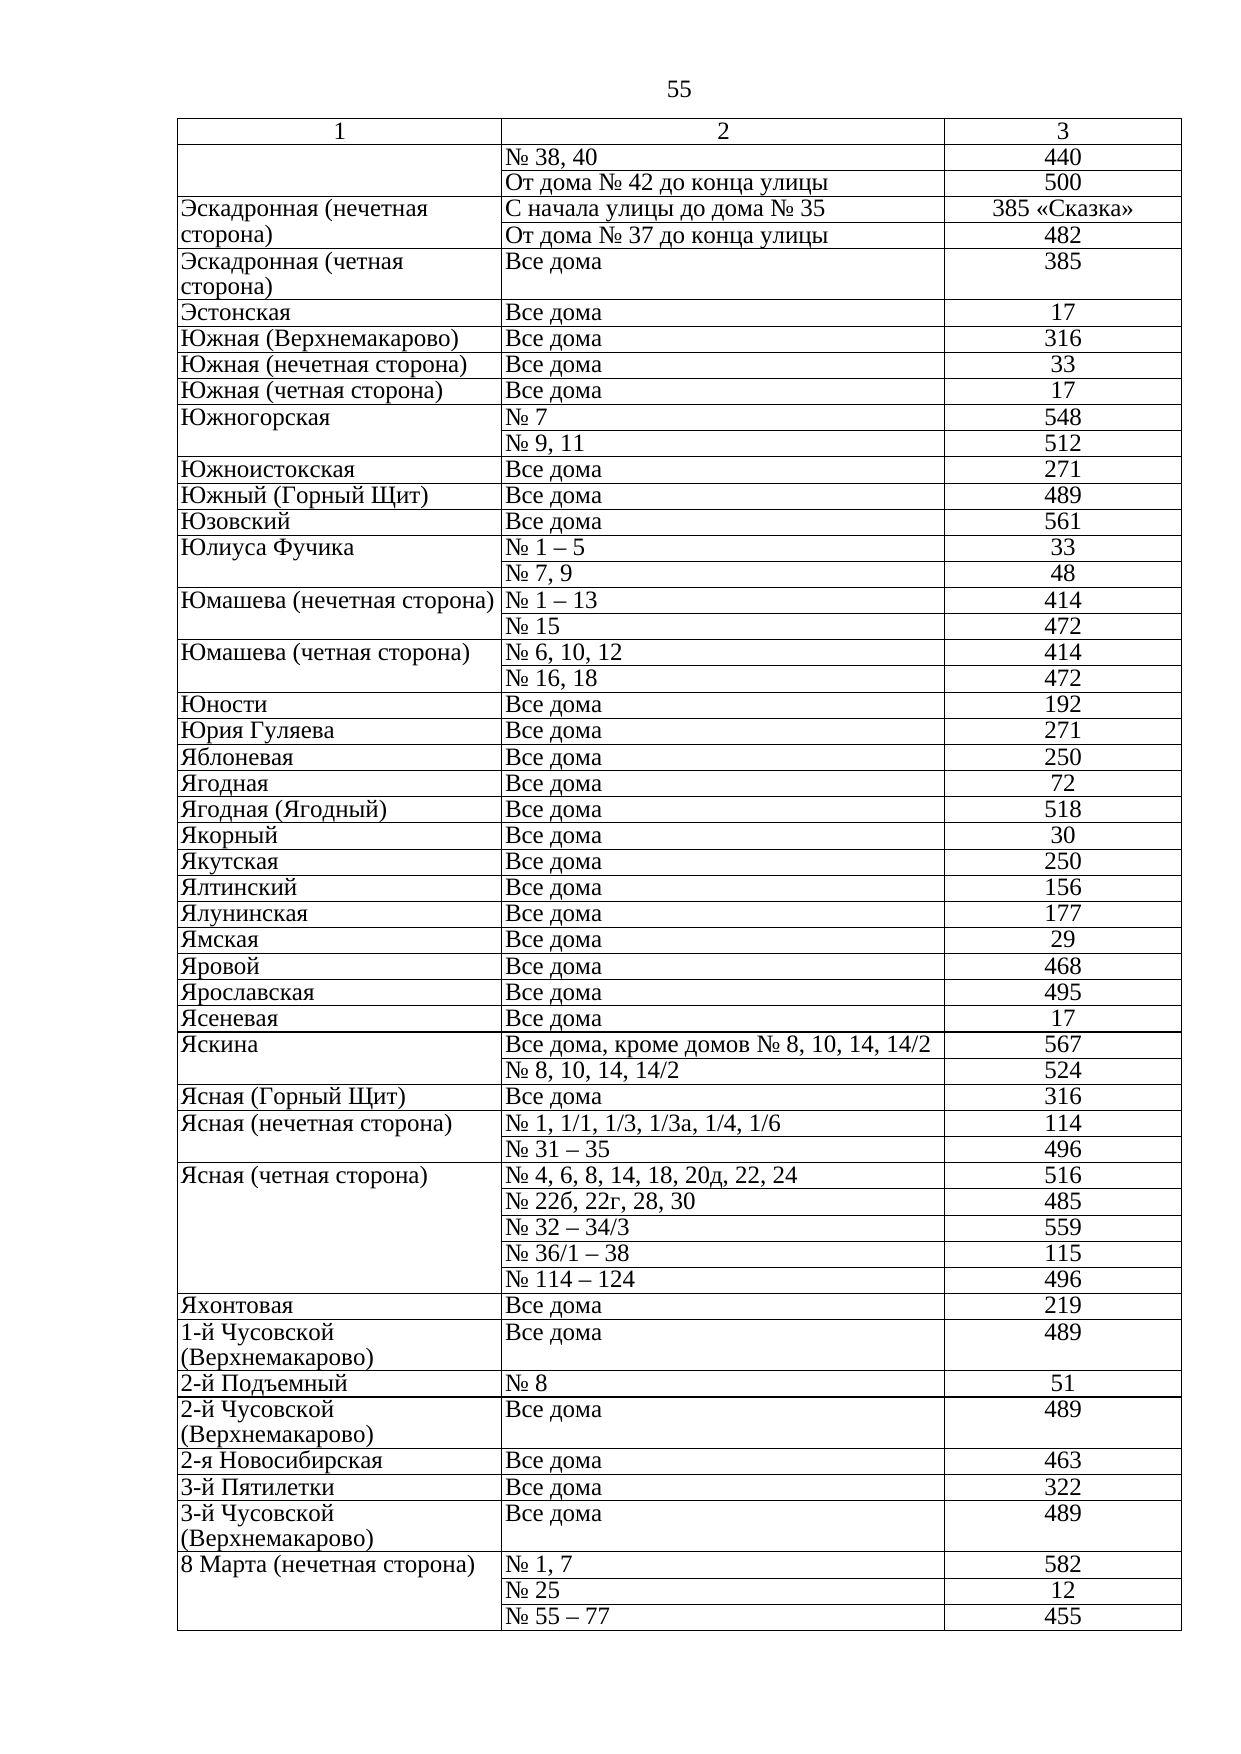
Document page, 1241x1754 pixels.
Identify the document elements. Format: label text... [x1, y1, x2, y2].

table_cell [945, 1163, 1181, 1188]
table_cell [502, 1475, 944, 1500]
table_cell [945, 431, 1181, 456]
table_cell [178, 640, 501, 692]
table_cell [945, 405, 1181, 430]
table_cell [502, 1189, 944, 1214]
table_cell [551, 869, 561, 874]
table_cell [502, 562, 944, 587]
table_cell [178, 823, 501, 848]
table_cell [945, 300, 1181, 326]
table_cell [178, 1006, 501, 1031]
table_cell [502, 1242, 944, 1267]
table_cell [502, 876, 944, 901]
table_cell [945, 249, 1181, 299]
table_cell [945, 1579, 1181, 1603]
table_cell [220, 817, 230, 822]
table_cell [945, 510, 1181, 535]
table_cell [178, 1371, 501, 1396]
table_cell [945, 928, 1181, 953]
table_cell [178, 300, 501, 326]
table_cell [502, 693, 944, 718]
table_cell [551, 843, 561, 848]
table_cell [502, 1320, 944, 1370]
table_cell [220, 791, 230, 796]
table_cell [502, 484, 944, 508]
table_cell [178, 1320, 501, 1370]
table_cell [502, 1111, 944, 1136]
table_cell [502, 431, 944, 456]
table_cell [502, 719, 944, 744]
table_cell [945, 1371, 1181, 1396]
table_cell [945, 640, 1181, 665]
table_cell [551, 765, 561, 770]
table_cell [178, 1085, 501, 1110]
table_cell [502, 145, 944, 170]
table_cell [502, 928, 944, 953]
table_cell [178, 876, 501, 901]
table_header 1 [178, 119, 501, 144]
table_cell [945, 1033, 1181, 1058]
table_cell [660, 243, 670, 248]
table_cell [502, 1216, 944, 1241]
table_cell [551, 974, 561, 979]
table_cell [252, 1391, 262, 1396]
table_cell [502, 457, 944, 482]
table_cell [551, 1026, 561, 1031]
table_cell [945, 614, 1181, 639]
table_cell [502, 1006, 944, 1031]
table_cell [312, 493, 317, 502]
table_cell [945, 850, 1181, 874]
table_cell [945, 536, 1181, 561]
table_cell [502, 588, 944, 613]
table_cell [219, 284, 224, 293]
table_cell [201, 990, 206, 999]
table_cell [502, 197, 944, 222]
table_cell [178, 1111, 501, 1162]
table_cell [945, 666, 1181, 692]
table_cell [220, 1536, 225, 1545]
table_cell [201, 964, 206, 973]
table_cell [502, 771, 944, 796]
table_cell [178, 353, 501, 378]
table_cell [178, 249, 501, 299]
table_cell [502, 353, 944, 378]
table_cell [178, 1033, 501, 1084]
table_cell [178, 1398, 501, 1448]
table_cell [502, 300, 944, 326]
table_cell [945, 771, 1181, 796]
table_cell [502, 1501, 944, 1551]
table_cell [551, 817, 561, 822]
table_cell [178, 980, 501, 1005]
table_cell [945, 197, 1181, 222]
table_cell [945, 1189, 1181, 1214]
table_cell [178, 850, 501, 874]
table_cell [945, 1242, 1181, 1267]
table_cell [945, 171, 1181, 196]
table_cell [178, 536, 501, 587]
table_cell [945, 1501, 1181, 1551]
table_header 2 [502, 119, 944, 144]
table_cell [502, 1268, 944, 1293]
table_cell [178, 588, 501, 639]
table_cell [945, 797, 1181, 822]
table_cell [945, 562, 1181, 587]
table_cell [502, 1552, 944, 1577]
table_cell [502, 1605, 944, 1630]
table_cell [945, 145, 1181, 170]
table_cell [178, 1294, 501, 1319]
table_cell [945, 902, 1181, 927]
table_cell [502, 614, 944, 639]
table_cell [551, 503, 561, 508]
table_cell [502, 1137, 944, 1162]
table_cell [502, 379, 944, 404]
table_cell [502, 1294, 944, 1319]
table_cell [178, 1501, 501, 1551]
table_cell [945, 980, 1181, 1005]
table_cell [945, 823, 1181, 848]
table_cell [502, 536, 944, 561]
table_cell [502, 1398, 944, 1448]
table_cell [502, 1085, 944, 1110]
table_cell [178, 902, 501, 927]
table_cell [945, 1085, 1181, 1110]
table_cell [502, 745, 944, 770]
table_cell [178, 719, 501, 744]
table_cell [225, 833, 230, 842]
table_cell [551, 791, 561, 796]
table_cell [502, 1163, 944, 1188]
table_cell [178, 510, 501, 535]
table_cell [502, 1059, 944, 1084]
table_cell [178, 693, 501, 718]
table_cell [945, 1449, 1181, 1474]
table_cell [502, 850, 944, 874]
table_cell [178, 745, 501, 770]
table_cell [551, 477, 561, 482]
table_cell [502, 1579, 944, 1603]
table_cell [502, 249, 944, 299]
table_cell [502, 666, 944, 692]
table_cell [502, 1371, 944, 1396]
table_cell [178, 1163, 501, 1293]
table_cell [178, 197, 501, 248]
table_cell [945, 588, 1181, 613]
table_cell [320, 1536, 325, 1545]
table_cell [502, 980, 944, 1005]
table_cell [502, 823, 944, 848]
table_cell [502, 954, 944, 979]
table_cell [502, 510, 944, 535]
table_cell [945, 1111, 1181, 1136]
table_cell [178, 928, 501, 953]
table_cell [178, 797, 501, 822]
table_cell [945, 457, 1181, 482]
table_header 3 [945, 119, 1181, 144]
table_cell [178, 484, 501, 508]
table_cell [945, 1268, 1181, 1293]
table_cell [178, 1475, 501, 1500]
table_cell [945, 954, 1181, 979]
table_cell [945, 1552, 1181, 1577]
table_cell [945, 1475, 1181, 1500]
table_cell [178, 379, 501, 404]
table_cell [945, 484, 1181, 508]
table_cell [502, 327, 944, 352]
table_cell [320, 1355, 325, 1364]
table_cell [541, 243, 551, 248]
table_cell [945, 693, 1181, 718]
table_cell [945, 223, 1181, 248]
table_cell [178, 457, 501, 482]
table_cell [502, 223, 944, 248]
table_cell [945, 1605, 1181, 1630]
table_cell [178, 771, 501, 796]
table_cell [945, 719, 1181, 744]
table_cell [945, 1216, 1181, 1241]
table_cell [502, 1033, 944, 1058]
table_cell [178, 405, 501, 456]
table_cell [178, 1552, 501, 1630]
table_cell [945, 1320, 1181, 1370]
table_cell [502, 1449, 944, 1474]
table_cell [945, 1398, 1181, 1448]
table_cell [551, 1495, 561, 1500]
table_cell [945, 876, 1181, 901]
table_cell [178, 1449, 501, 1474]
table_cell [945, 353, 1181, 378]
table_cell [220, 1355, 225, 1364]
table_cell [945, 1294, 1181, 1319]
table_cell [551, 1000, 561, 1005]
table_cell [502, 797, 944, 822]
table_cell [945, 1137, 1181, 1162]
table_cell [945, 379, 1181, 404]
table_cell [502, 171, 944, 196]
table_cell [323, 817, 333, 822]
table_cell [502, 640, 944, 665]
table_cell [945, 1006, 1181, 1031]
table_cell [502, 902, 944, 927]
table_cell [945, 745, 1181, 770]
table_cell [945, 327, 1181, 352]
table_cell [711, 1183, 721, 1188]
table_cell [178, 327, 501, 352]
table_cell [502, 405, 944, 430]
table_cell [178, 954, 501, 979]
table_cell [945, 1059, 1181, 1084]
